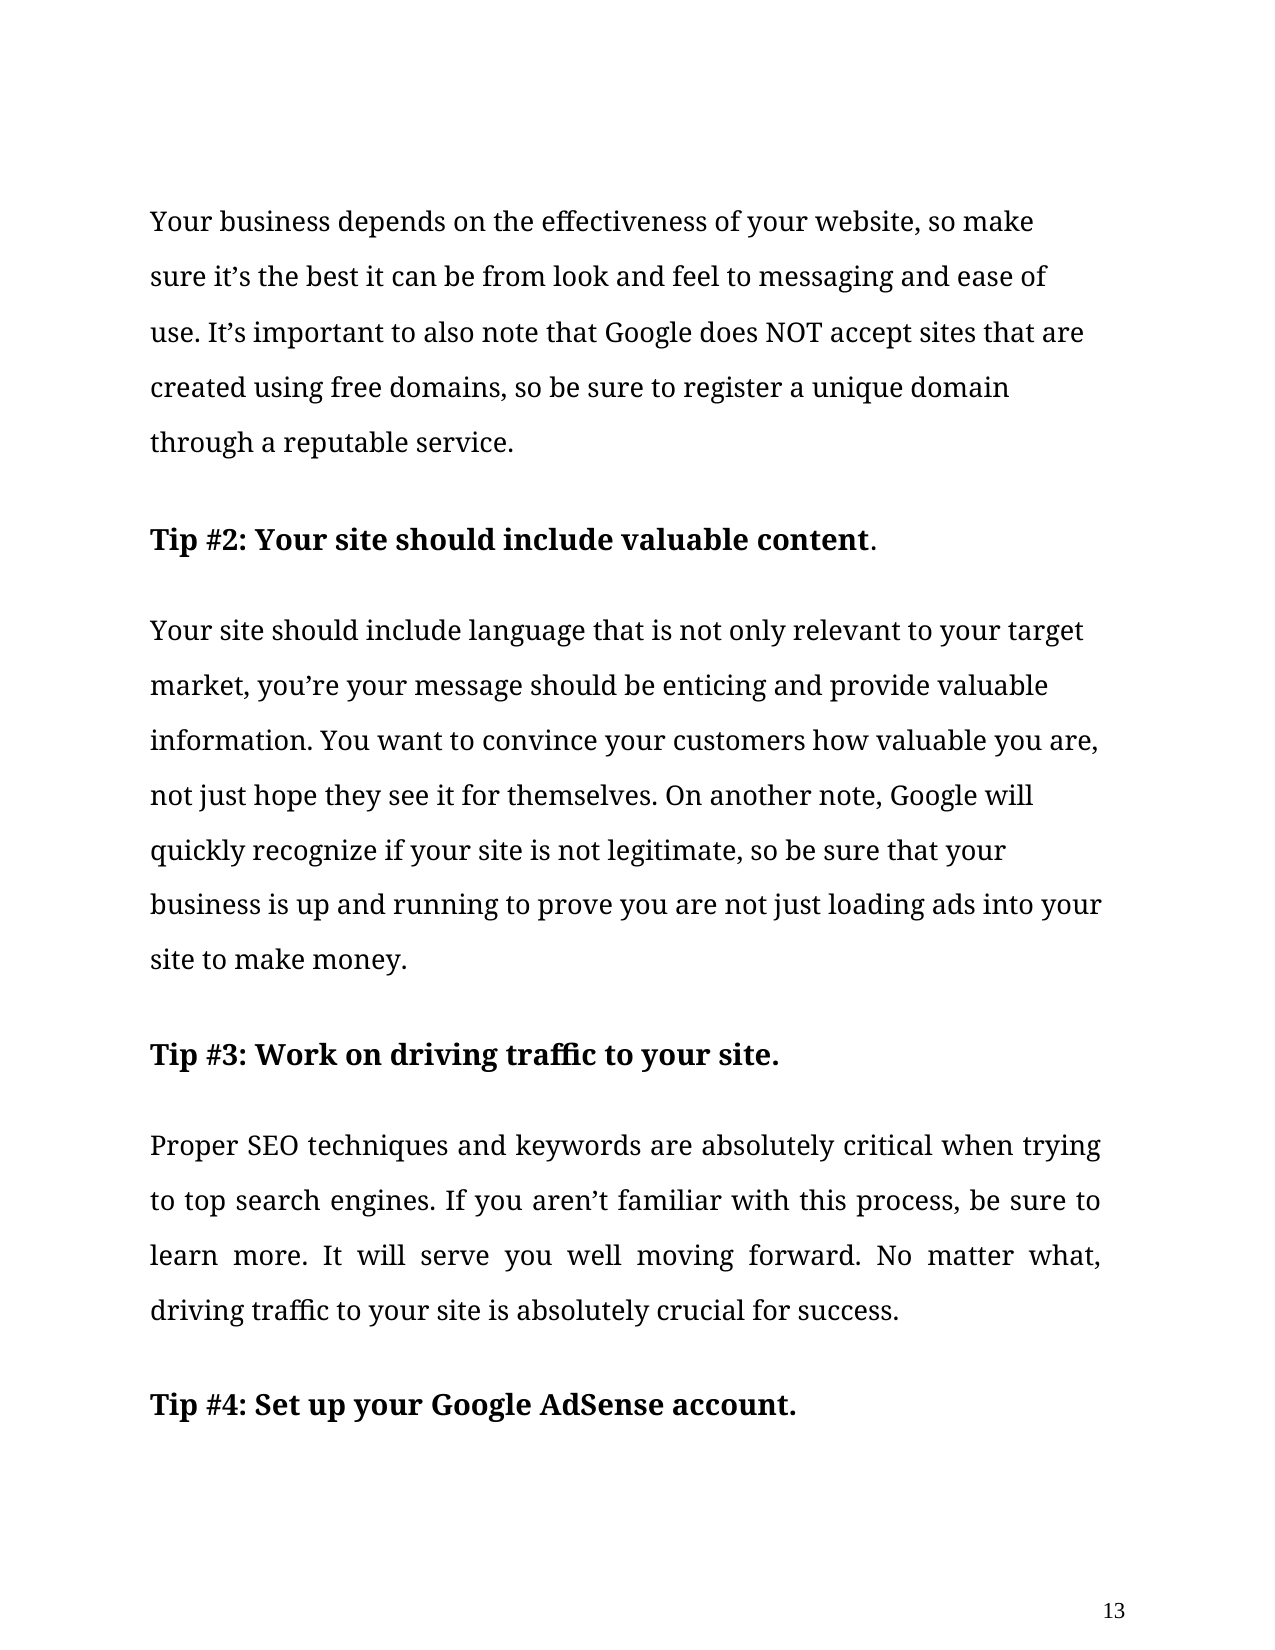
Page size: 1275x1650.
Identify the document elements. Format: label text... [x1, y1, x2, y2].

text Your business depends on the effectiveness of your website, so make sure it’s the best it can be from look and feel to messaging and ease of use. It’s important to also note that Google does NOT accept sites that are created using free domains, so be sure to register a unique domain through a reputable service. [150, 202, 1096, 461]
text Your site should include language that is not only relevant to your target market, you’re your message should be enticing and provide valuable information. You want to convince your customers how valuable you are, not just hope they see it for themselves. On another note, Google will quickly recognize if your site is not legitimate, so be sure that your business is up and running to prove you are not just loading ads into your site to make money. [150, 611, 1121, 978]
text Tip #3: Work on driving traffic to your site. [150, 1034, 1125, 1073]
text Tip #2: Your site should include valuable content. [150, 519, 1125, 558]
text Proper SEO techniques and keywords are absolutely critical when trying to top search engines. If you aren’t familiar with this process, be sure to learn more. It will serve you well moving forward. No matter what, driving traffic to your site is absolutely crucial for success. [150, 1127, 1102, 1328]
text Tip #4: Set up your Google AdSense account. [150, 1384, 1125, 1423]
